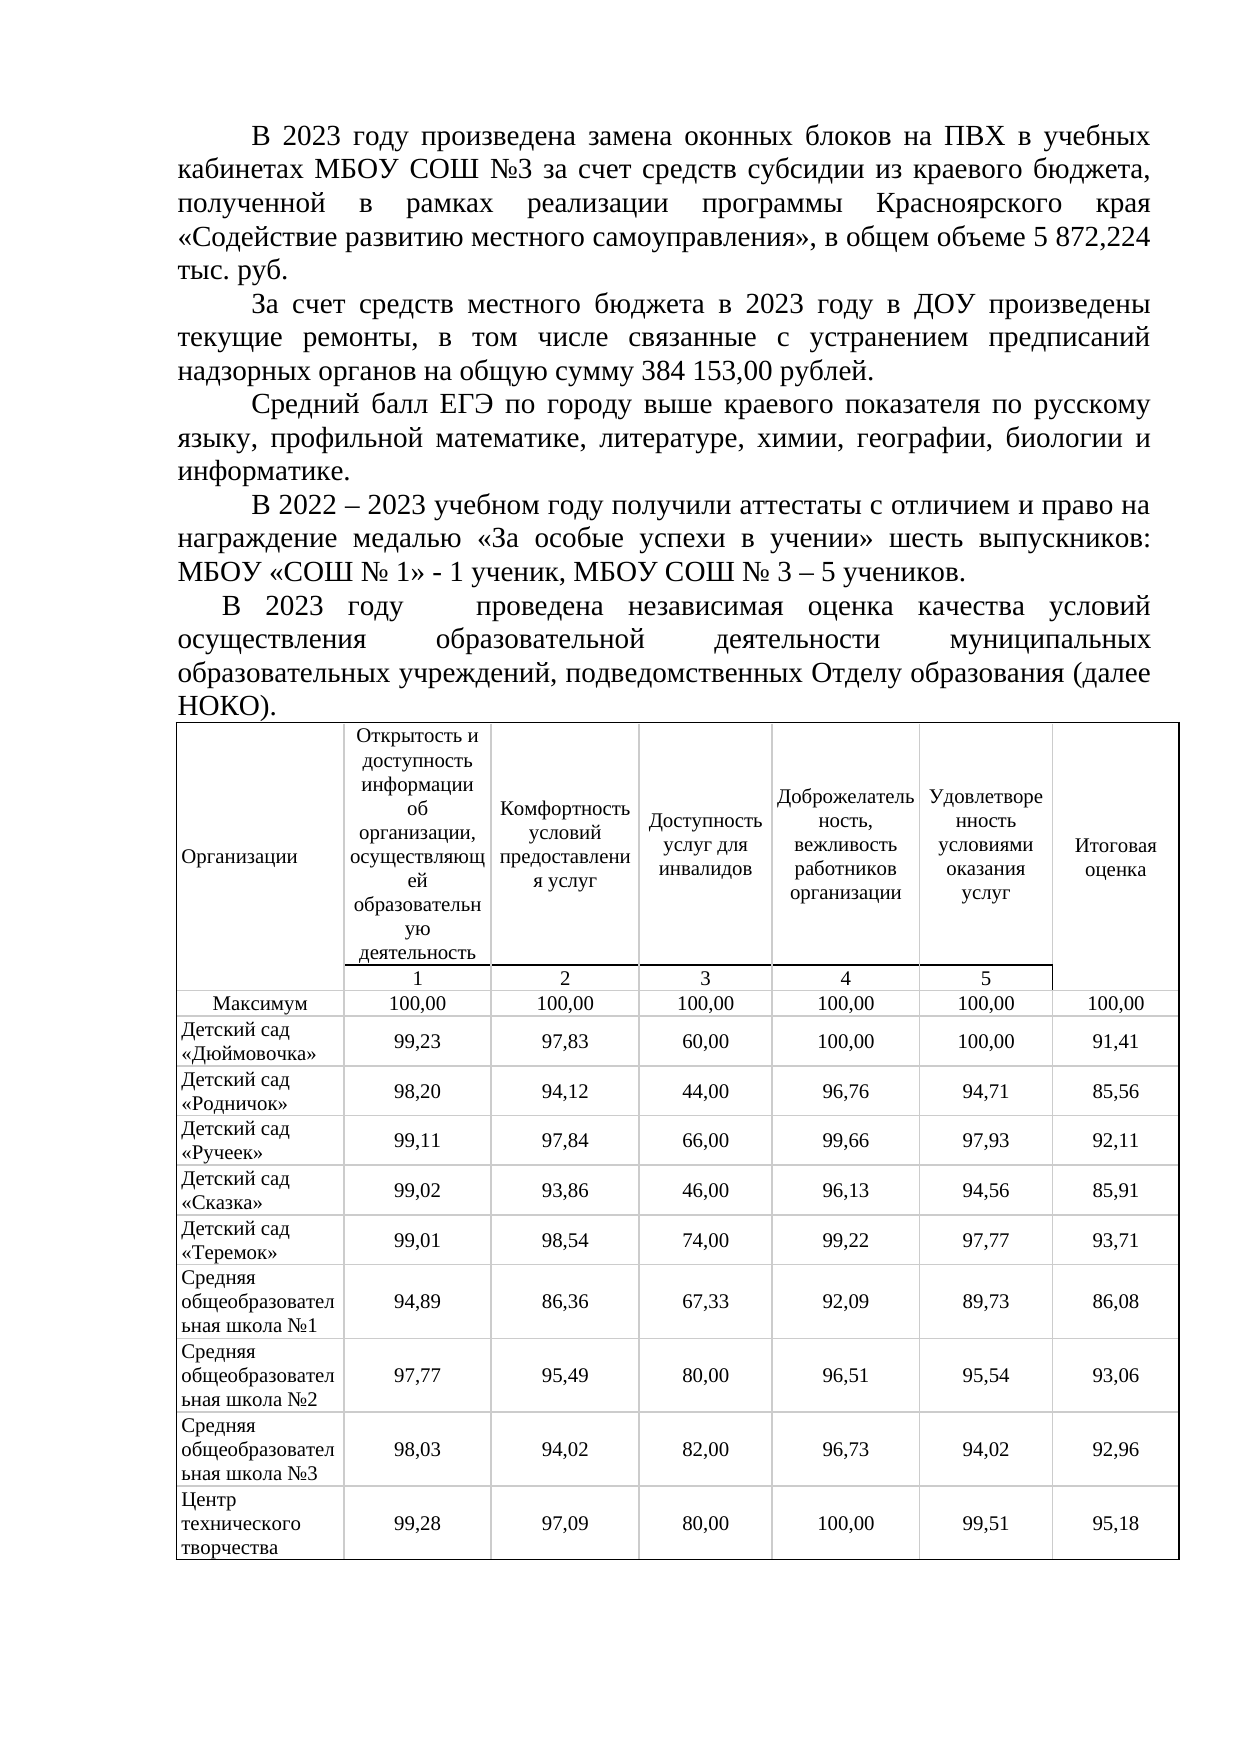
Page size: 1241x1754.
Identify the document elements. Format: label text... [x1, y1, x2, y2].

table_cell 98,03 [345, 1413, 490, 1485]
table_cell 97,09 [492, 1487, 638, 1559]
table_cell 99,23 [345, 1017, 490, 1065]
table_cell 44,00 [640, 1067, 771, 1115]
table_cell 92,09 [773, 1265, 919, 1337]
table_cell 93,86 [492, 1166, 638, 1214]
table_cell 96,76 [773, 1067, 919, 1115]
table_cell 99,11 [345, 1116, 490, 1164]
table_cell 93,71 [1053, 1216, 1178, 1264]
text В 2023 году произведена замена оконных блоков на ПВХ в учебных кабинетах МБОУ СОШ №3 за счет средств субсидии из краевого бюджета, полученной в рамках реализации программы Красноярского края «Содействие развитию местного самоуправления», в общем объеме 5 872,224 тыс. руб. [177, 118, 1152, 286]
table_cell 93,06 [1053, 1339, 1178, 1411]
table_cell 99,01 [345, 1216, 490, 1264]
table_cell 100,00 [920, 1017, 1052, 1065]
table_cell 97,83 [492, 1017, 638, 1065]
table_cell Детский сад «Сказка» [177, 1166, 343, 1214]
table_cell 80,00 [640, 1487, 771, 1559]
table_cell 94,71 [920, 1067, 1052, 1115]
table_cell Детский сад «Дюймовочка» [177, 1017, 343, 1065]
table_cell 85,91 [1053, 1166, 1178, 1214]
table_cell 94,89 [345, 1265, 490, 1337]
table_cell 99,28 [345, 1487, 490, 1559]
table_cell 95,49 [492, 1339, 638, 1411]
table_header Комфортность условий предоставления услуг [492, 723, 639, 964]
table_cell Центр технического творчества [177, 1487, 343, 1559]
text В 2022 – 2023 учебном году получили аттестаты с отличием и право на награждение медалью «За особые успехи в учении» шесть выпускников: МБОУ «СОШ № 1» - 1 ученик, МБОУ СОШ № 3 – 5 учеников. [177, 487, 1152, 588]
table_cell 100,00 [345, 991, 490, 1015]
table_header Итоговая оценка [1053, 723, 1178, 990]
table_cell 85,56 [1053, 1067, 1178, 1115]
table_header Удовлетворенность условиями оказания услуг [920, 723, 1052, 964]
table_cell 99,22 [773, 1216, 919, 1264]
table_header Открытость и доступность информации об организации, осуществляющей образовательную деятельность [345, 723, 491, 964]
table_cell 100,00 [492, 991, 638, 1015]
table_cell 100,00 [773, 991, 919, 1015]
table_cell Средняя общеобразовательная школа №2 [177, 1339, 343, 1411]
table_cell 94,12 [492, 1067, 638, 1115]
table_cell 98,54 [492, 1216, 638, 1264]
table_cell 99,02 [345, 1166, 490, 1214]
table_cell 95,54 [920, 1339, 1052, 1411]
table_cell 95,18 [1053, 1487, 1178, 1559]
table_cell Детский сад «Теремок» [177, 1216, 343, 1264]
table_cell 3 [640, 966, 771, 990]
table_cell Детский сад «Ручеек» [177, 1116, 343, 1164]
table_cell 86,08 [1053, 1265, 1178, 1337]
text Средний балл ЕГЭ по городу выше краевого показателя по русскому языку, профильной математике, литературе, химии, географии, биологии и информатике. [177, 386, 1152, 487]
table_header Доброжелательность, вежливость работников организации [773, 723, 919, 964]
table_cell 94,02 [492, 1413, 638, 1485]
table_cell 1 [345, 966, 490, 990]
table_cell 2 [492, 966, 638, 990]
table_cell 86,36 [492, 1265, 638, 1337]
table_cell 92,96 [1053, 1413, 1178, 1485]
table_cell 94,02 [920, 1413, 1052, 1485]
table_cell 96,13 [773, 1166, 919, 1214]
table_cell Детский сад «Родничок» [177, 1067, 343, 1115]
table_cell 89,73 [920, 1265, 1052, 1337]
table_cell 100,00 [1053, 991, 1178, 1015]
table_header Организации [177, 723, 344, 990]
table_cell 98,20 [345, 1067, 490, 1115]
text В 2023 году проведена независимая оценка качества условий осуществления образовательной деятельности муниципальных образовательных учреждений, подведомственных Отделу образования (далее НОКО). [177, 588, 1152, 722]
table_cell 97,93 [920, 1116, 1052, 1164]
table_cell 82,00 [640, 1413, 771, 1485]
table_cell Средняя общеобразовательная школа №3 [177, 1413, 343, 1485]
table_cell 94,56 [920, 1166, 1052, 1214]
table_cell 91,41 [1053, 1017, 1178, 1065]
table_cell 100,00 [773, 1017, 919, 1065]
table_cell Средняя общеобразовательная школа №1 [177, 1265, 343, 1337]
table_cell 99,66 [773, 1116, 919, 1164]
table_cell 97,84 [492, 1116, 638, 1164]
table_cell 60,00 [640, 1017, 771, 1065]
table_cell 96,73 [773, 1413, 919, 1485]
table_cell 100,00 [640, 991, 771, 1015]
table_cell 97,77 [920, 1216, 1052, 1264]
table_cell 92,11 [1053, 1116, 1178, 1164]
table_cell 100,00 [920, 991, 1052, 1015]
table_cell 67,33 [640, 1265, 771, 1337]
text За счет средств местного бюджета в 2023 году в ДОУ произведены текущие ремонты, в том числе связанные с устранением предписаний надзорных органов на общую сумму 384 153,00 рублей. [177, 286, 1152, 386]
table_header Доступность услуг для инвалидов [640, 723, 772, 964]
table_cell 80,00 [640, 1339, 771, 1411]
table_cell Максимум [177, 991, 343, 1015]
table_cell 66,00 [640, 1116, 771, 1164]
table_cell 100,00 [773, 1487, 919, 1559]
table_cell 99,51 [920, 1487, 1052, 1559]
table_cell 96,51 [773, 1339, 919, 1411]
table_cell 46,00 [640, 1166, 771, 1214]
table_cell 74,00 [640, 1216, 771, 1264]
table_cell 4 [773, 966, 919, 990]
table_cell 5 [920, 966, 1052, 990]
table_cell 97,77 [345, 1339, 490, 1411]
